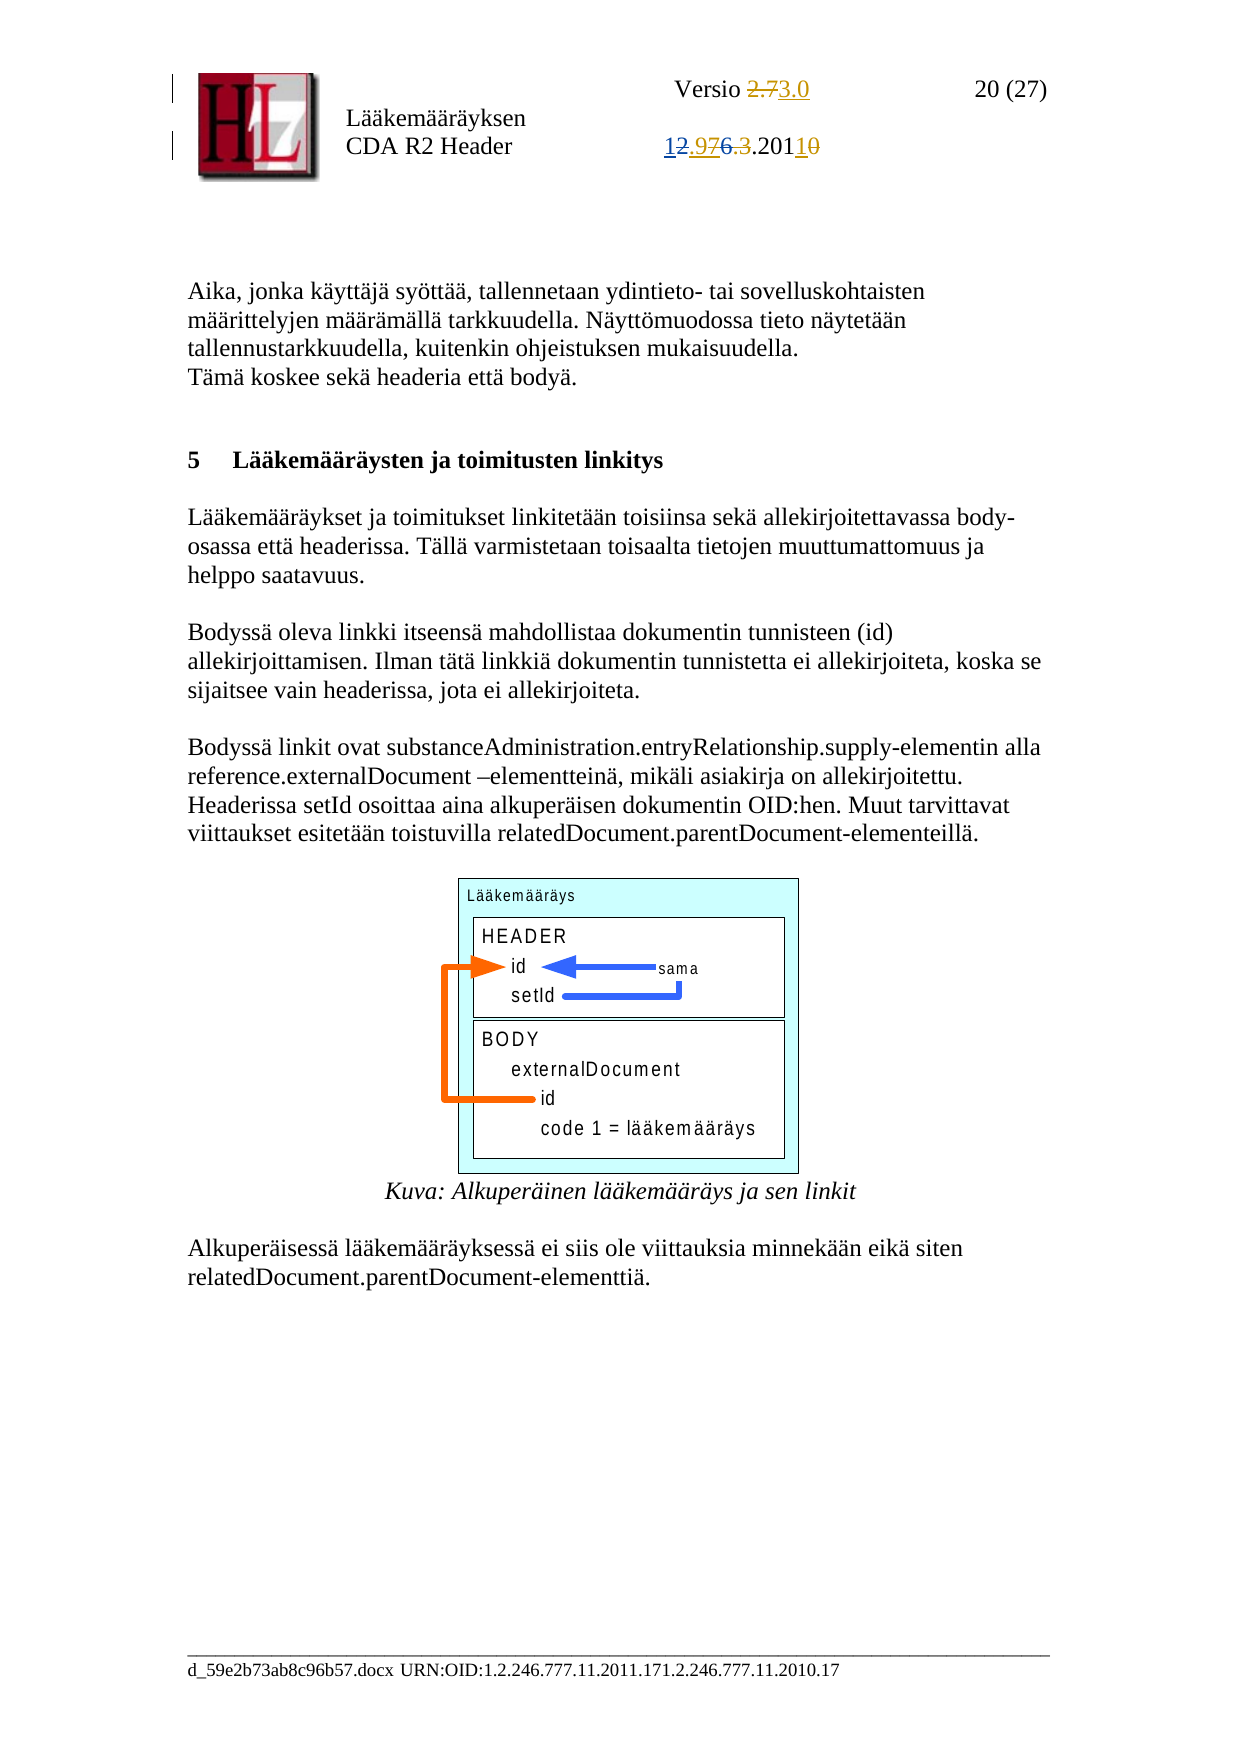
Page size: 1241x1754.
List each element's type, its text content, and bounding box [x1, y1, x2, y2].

text Alkuperäisessä lääkemääräyksessä ei siis ole viittauksia minnekään eikä siten relatedDocument.parentDocument-elementtiä. [187, 1233, 1053, 1291]
subtitle Lääkemääräysten ja toimitusten linkitys [187, 445, 1053, 473]
text Tämä koskee sekä headeria että bodyä. [187, 362, 1053, 391]
picture [198, 73, 321, 182]
text Kuva: Alkuperäinen lääkemääräys ja sen linkit [187, 1176, 1053, 1205]
text Bodyssä linkit ovat substanceAdministration.entryRelationship.supply-elementin alla reference.externalDocument –elementteinä, mikäli asiakirja on allekirjoitettu. [187, 732, 1053, 790]
text Headerissa setId osoittaa aina alkuperäisen dokumentin OID:hen. Muut tarvittavat viittaukset esitetään toistuvilla relatedDocument.parentDocument-elementeillä. [187, 790, 1053, 847]
text Lääkemääräykset ja toimitukset linkitetään toisiinsa sekä allekirjoitettavassa body-osassa että headerissa. Tällä varmistetaan toisaalta tietojen muuttumattomuus ja helppo saatavuus. [187, 502, 1053, 588]
text Aika, jonka käyttäjä syöttää, tallennetaan ydintieto- tai sovelluskohtaisten määrittelyjen määrämällä tarkkuudella. Näyttömuodossa tieto näytetään tallennustarkkuudella, kuitenkin ohjeistuksen mukaisuudella. [187, 276, 1053, 362]
text Bodyssä oleva linkki itseensä mahdollistaa dokumentin tunnisteen (id) allekirjoittamisen. Ilman tätä linkkiä dokumentin tunnistetta ei allekirjoiteta, koska se sijaitsee vain headerissa, jota ei allekirjoiteta. [187, 617, 1053, 703]
